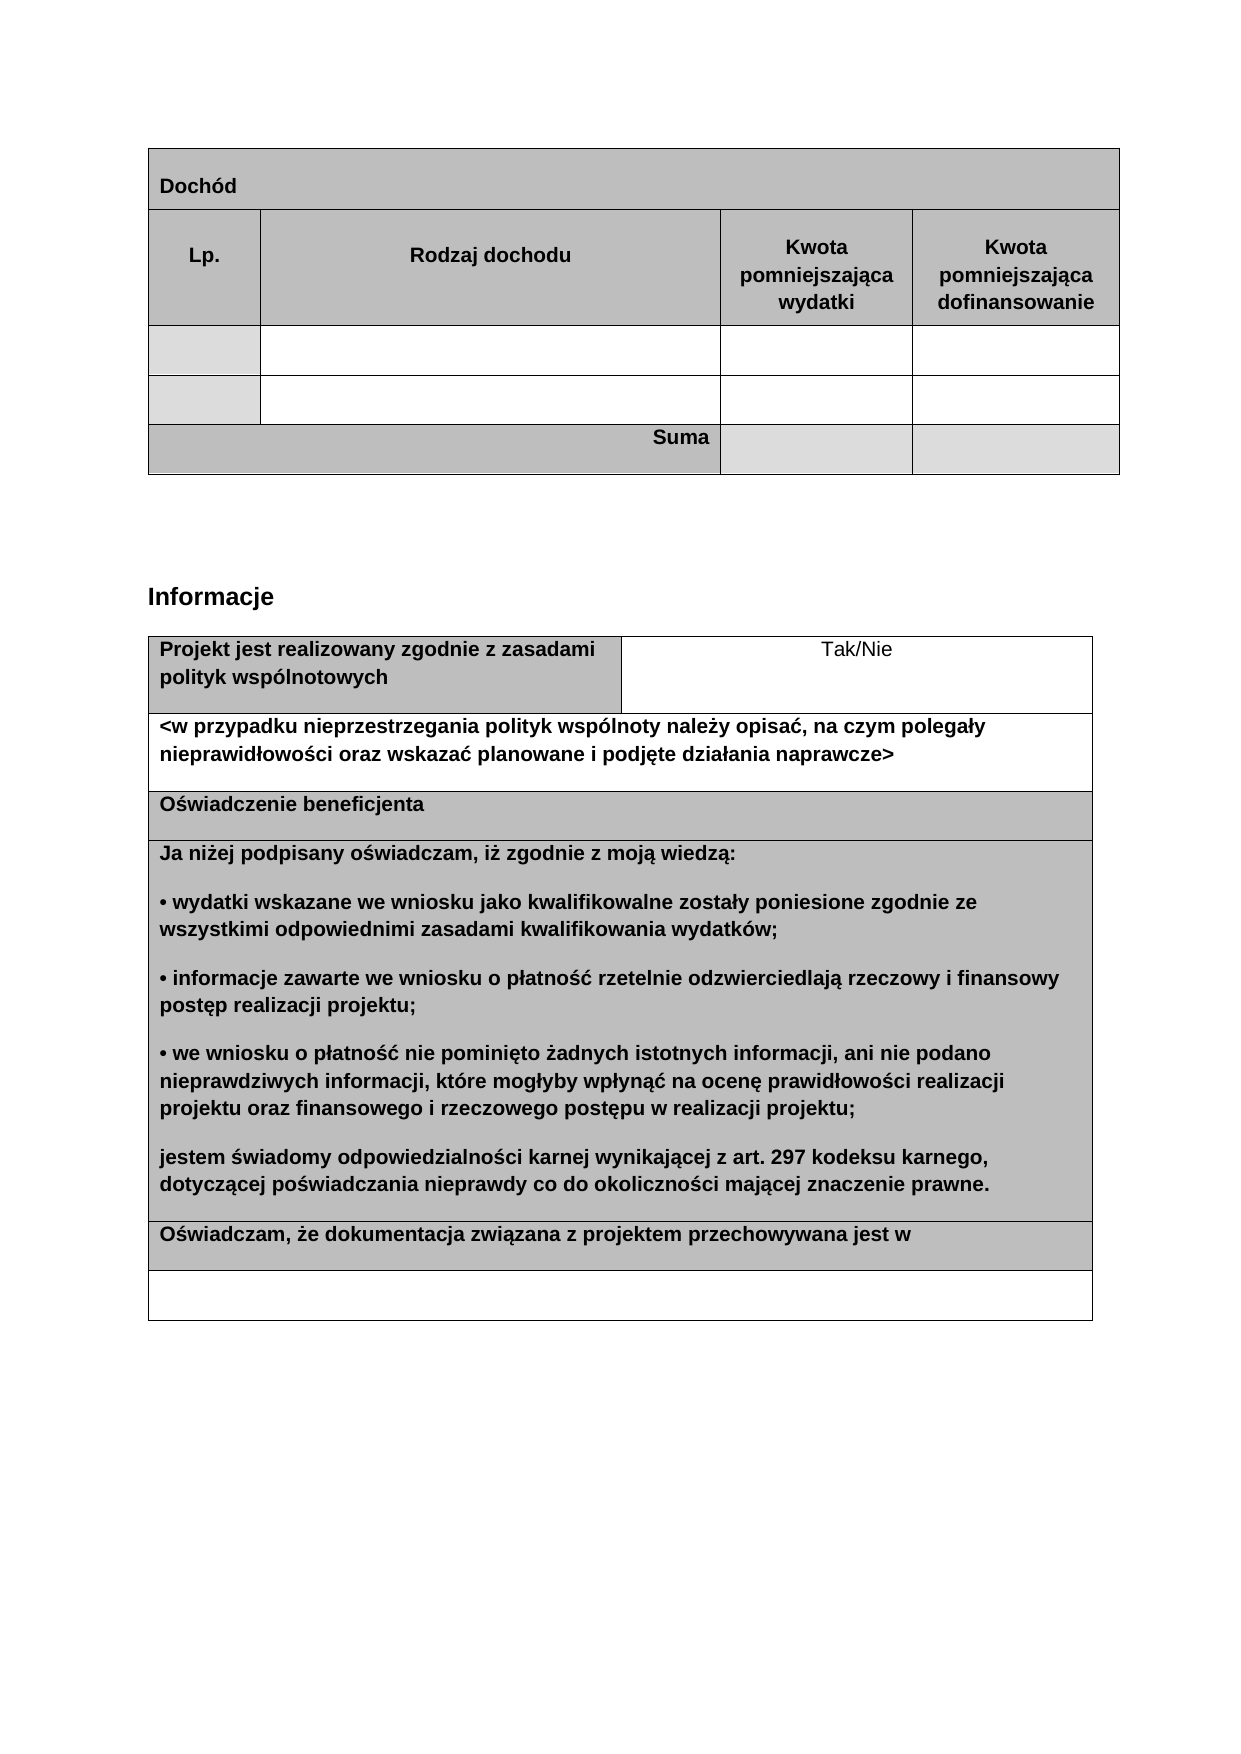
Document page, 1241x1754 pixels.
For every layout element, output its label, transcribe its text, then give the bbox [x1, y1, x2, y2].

table_cell Oświadczenie beneficjenta [149, 792, 1092, 840]
table_cell <w przypadku nieprzestrzegania polityk wspólnoty należy opisać, na czym polegały nieprawidłowości oraz wskazać planowane i podjęte działania naprawcze> [149, 714, 1092, 791]
table_cell Ja niżej podpisany oświadczam, iż zgodnie z moją wiedzą: • wydatki wskazane we wniosku jako kwalifikowalne zostały poniesione zgodnie ze wszystkimi odpowiednimi zasadami kwalifikowania wydatków; • informacje zawarte we wniosku o płatność rzetelnie odzwierciedlają rzeczowy i finansowy postęp realizacji projektu; • we wniosku o płatność nie pominięto żadnych istotnych informacji, ani nie podano nieprawdziwych informacji, które mogłyby wpłynąć na ocenę prawidłowości realizacji projektu oraz finansowego i rzeczowego postępu w realizacji projektu; jestem świadomy odpowiedzialności karnej wynikającej z art. 297 kodeksu karnego, dotyczącej poświadczania nieprawdy co do okoliczności mającej znaczenie prawne. [149, 841, 1092, 1221]
table_cell Oświadczam, że dokumentacja związana z projektem przechowywana jest w [149, 1222, 1092, 1270]
table_cell [721, 376, 912, 424]
table_header Projekt jest realizowany zgodnie z zasadami polityk wspólnotowych [149, 637, 621, 713]
table_cell [149, 1271, 1092, 1320]
text Informacje [148, 582, 1093, 611]
table_cell Kwota pomniejszająca wydatki [721, 210, 912, 325]
table_cell [721, 326, 912, 374]
table_cell [149, 376, 260, 424]
table_cell Kwota pomniejszająca dofinansowanie [913, 210, 1119, 325]
table_header Dochód [149, 149, 1119, 209]
table_cell Suma [149, 425, 720, 473]
table_cell Lp. [149, 210, 260, 325]
table_cell Rodzaj dochodu [261, 210, 720, 325]
table_cell [721, 425, 912, 473]
table_header Tak/Nie [622, 637, 1092, 713]
table_cell [913, 376, 1119, 424]
table_cell [149, 326, 260, 374]
table_cell [261, 376, 720, 424]
table_cell [913, 425, 1119, 473]
table_cell [913, 326, 1119, 374]
table_cell [261, 326, 720, 374]
